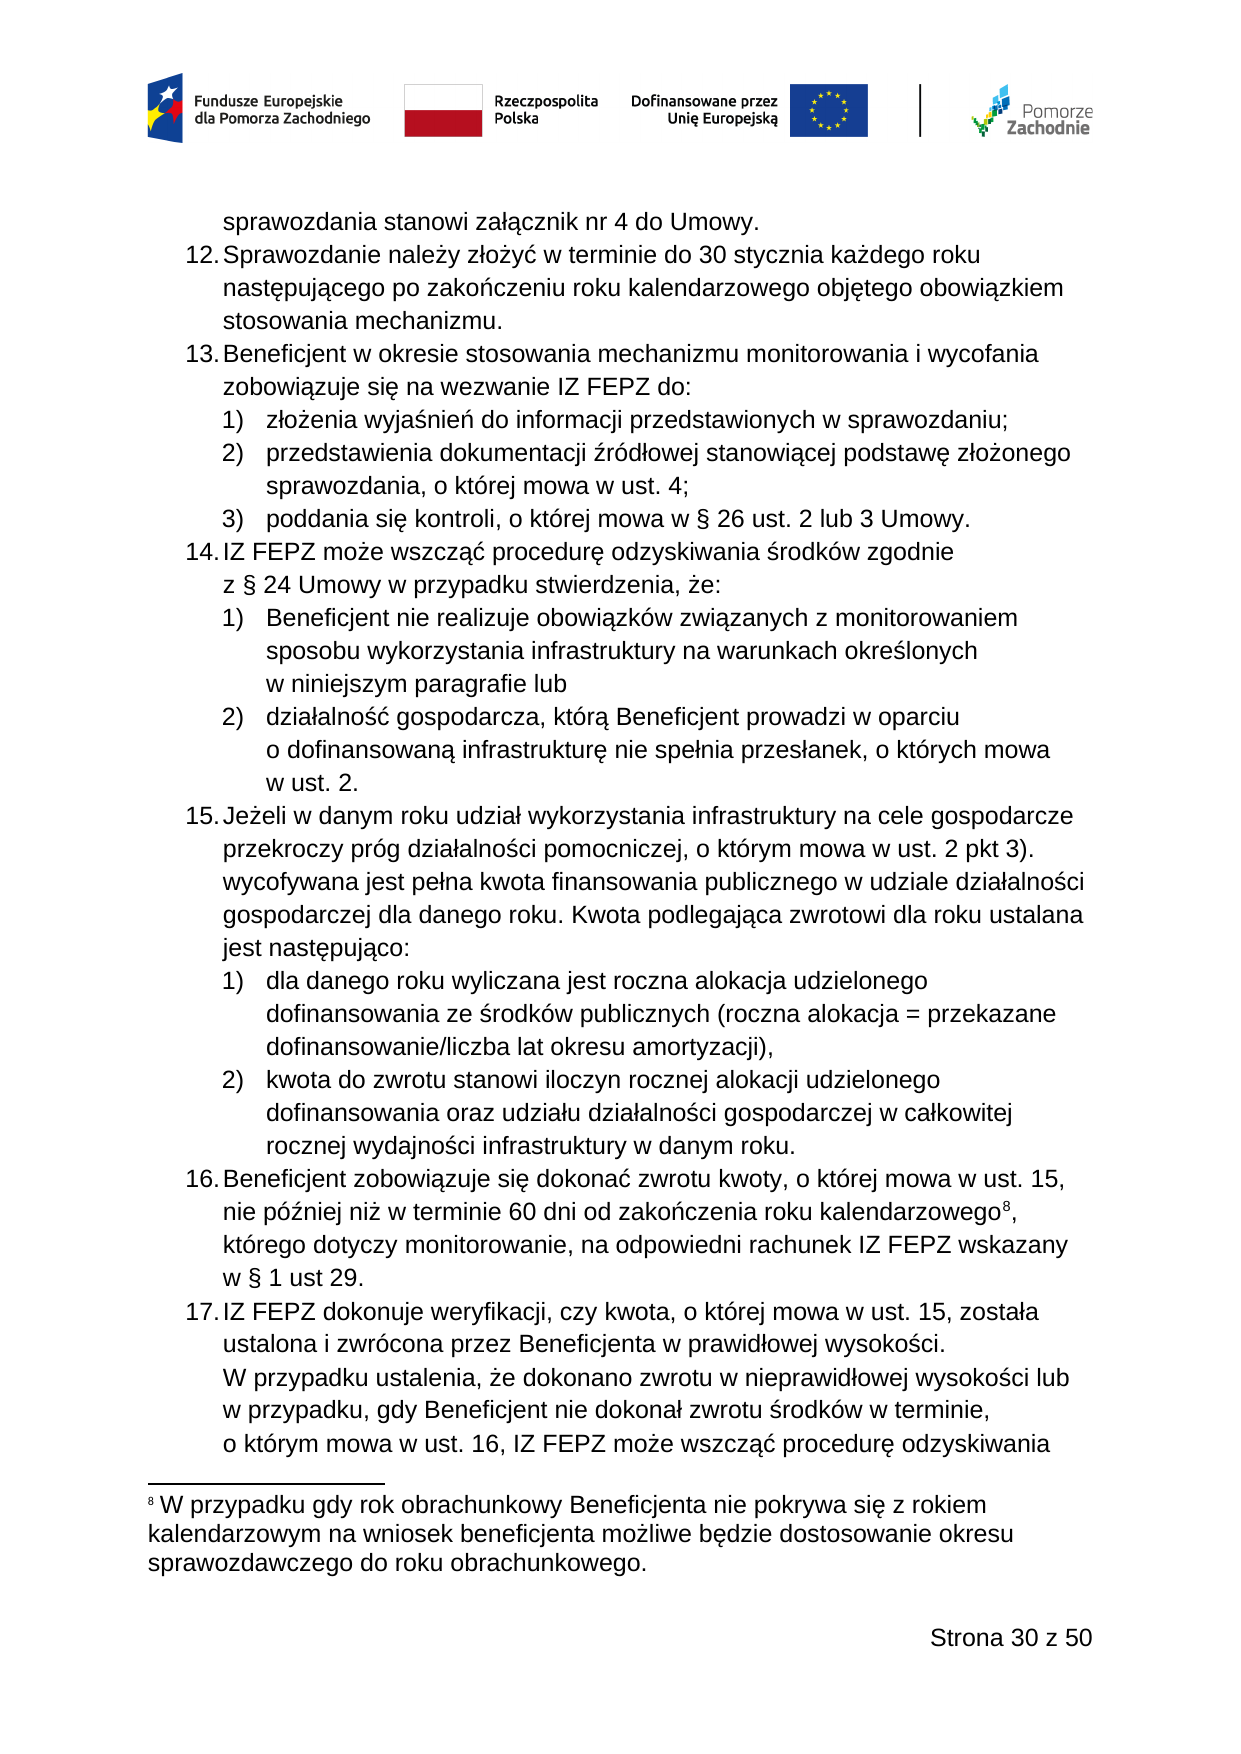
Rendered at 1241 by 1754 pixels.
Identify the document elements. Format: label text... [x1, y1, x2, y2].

list poddania się kontroli, o której mowa w § 26 ust. 2 lub 3 Umowy. [222, 504, 1092, 533]
list Beneficjent w okresie stosowania mechanizmu monitorowania i wycofania zobowiązuje się na wezwanie IZ FEPZ do: [185, 339, 1092, 401]
list Sprawozdanie należy złożyć w terminie do 30 stycznia każdego roku następującego po zakończeniu roku kalendarzowego objętego obowiązkiem stosowania mechanizmu. [185, 240, 1092, 334]
list dla danego roku wyliczana jest roczna alokacja udzielonego dofinansowania ze środków publicznych (roczna alokacja = przekazane dofinansowanie/liczba lat okresu amortyzacji), [222, 966, 1092, 1061]
list Jeżeli w danym roku udział wykorzystania infrastruktury na cele gospodarcze przekroczy próg działalności pomocniczej, o którym mowa w ust. 2 pkt 3). wycofywana jest pełna kwota finansowania publicznego w udziale działalności gospodarczej dla danego roku. Kwota podlegająca zwrotowi dla roku ustalana jest następująco: [185, 801, 1092, 962]
picture [147, 73, 1093, 143]
list kwota do zwrotu stanowi iloczyn rocznej alokacji udzielonego dofinansowania oraz udziału działalności gospodarczej w całkowitej rocznej wydajności infrastruktury w danym roku. [222, 1065, 1092, 1160]
list Beneficjent nie realizuje obowiązków związanych z monitorowaniem sposobu wykorzystania infrastruktury na warunkach określonych w niniejszym paragrafie lub [222, 603, 1092, 698]
list złożenia wyjaśnień do informacji przedstawionych w sprawozdaniu; [222, 405, 1092, 434]
list Beneficjent zobowiązuje się dokonać zwrotu kwoty, o której mowa w ust. 15, nie później niż w terminie 60 dni od zakończenia roku kalendarzowego, którego dotyczy monitorowanie, na odpowiedni rachunek IZ FEPZ wskazany w § 1 ust 29. [185, 1164, 1092, 1292]
list IZ FEPZ może wszcząć procedurę odzyskiwania środków zgodnie z § 24 Umowy w przypadku stwierdzenia, że: [185, 537, 1092, 599]
list przedstawienia dokumentacji źródłowej stanowiącej podstawę złożonego sprawozdania, o której mowa w ust. 4; [222, 438, 1092, 500]
list działalność gospodarcza, którą Beneficjent prowadzi w oparciu o dofinansowaną infrastrukturę nie spełnia przesłanek, o których mowa w ust. 2. [222, 702, 1092, 797]
